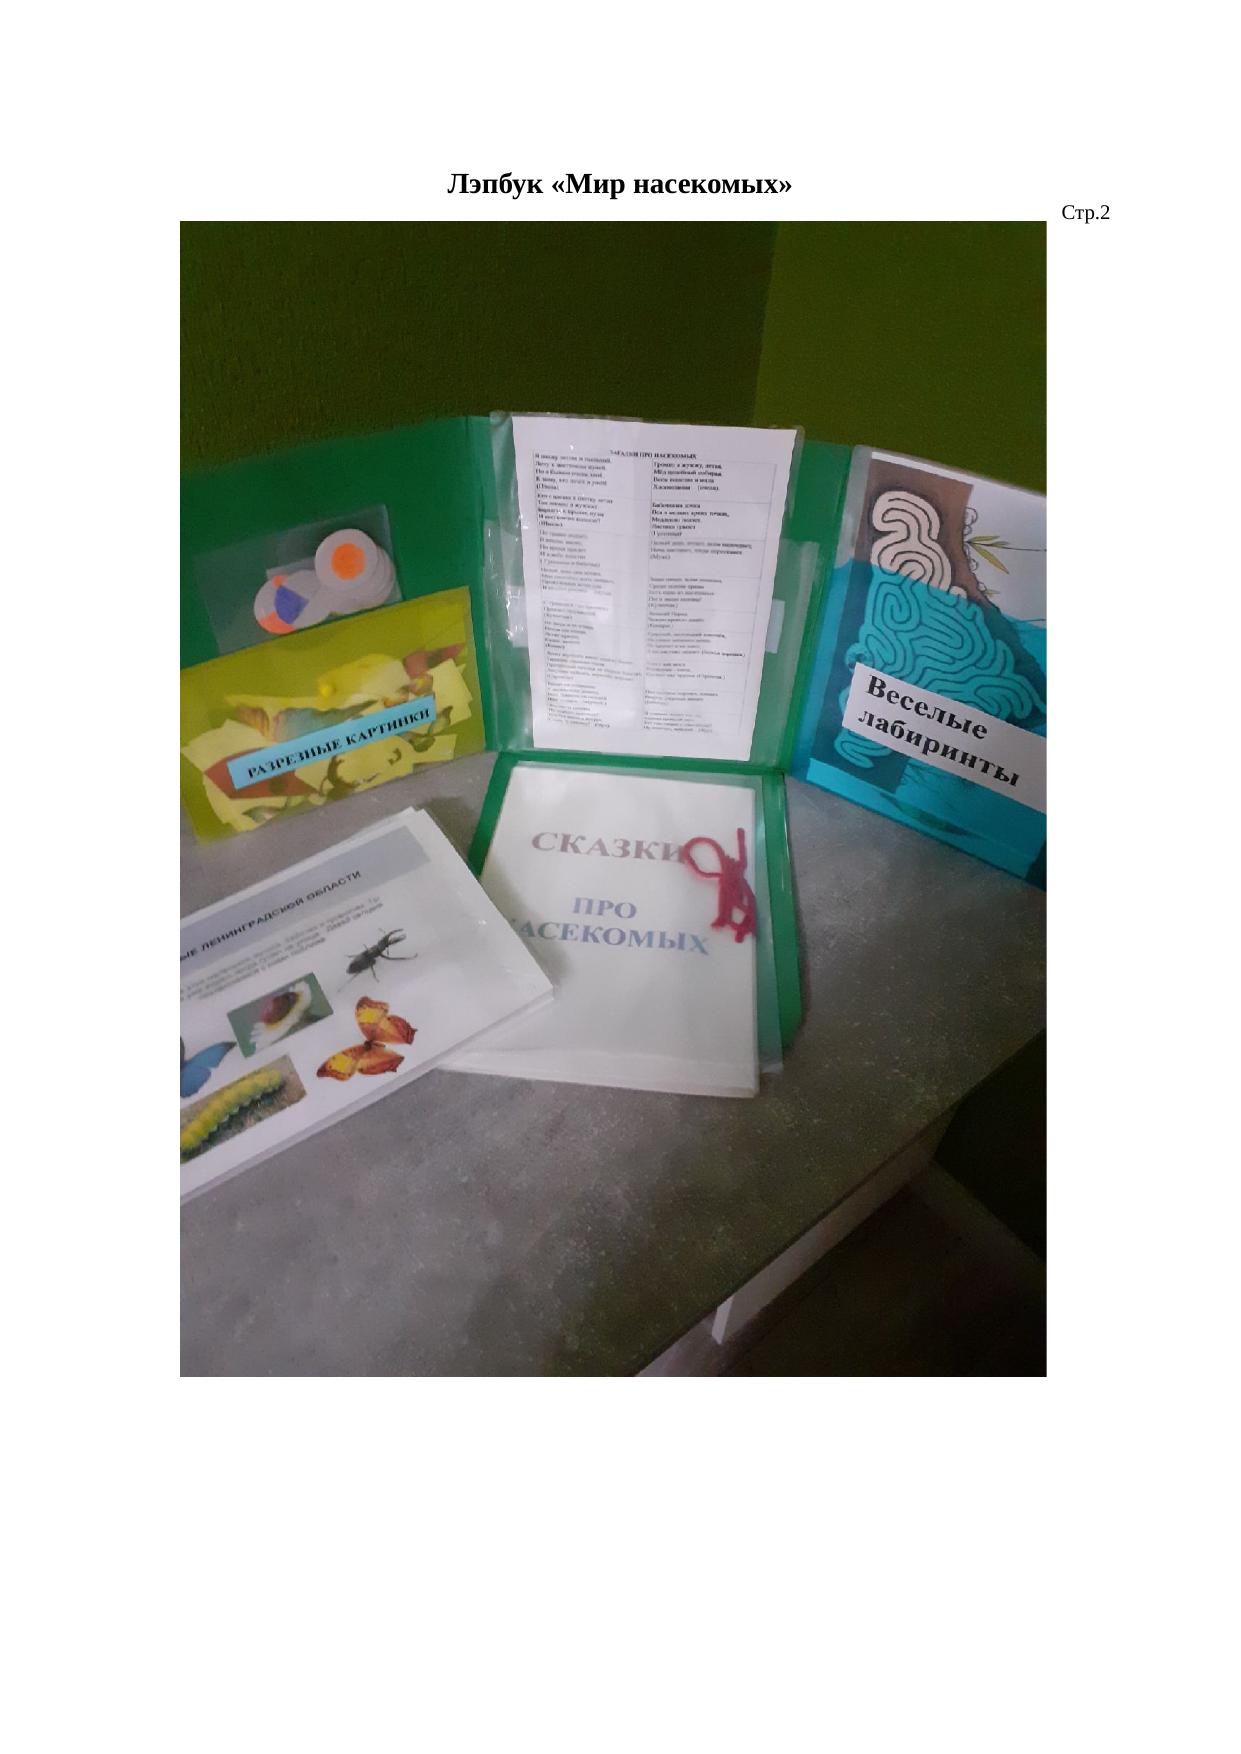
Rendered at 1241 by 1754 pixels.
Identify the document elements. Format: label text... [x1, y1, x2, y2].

text Лэпбук «Мир насекомых» [118, 166, 1122, 200]
picture [180, 221, 1047, 1377]
text Стр.2 [118, 200, 1122, 224]
